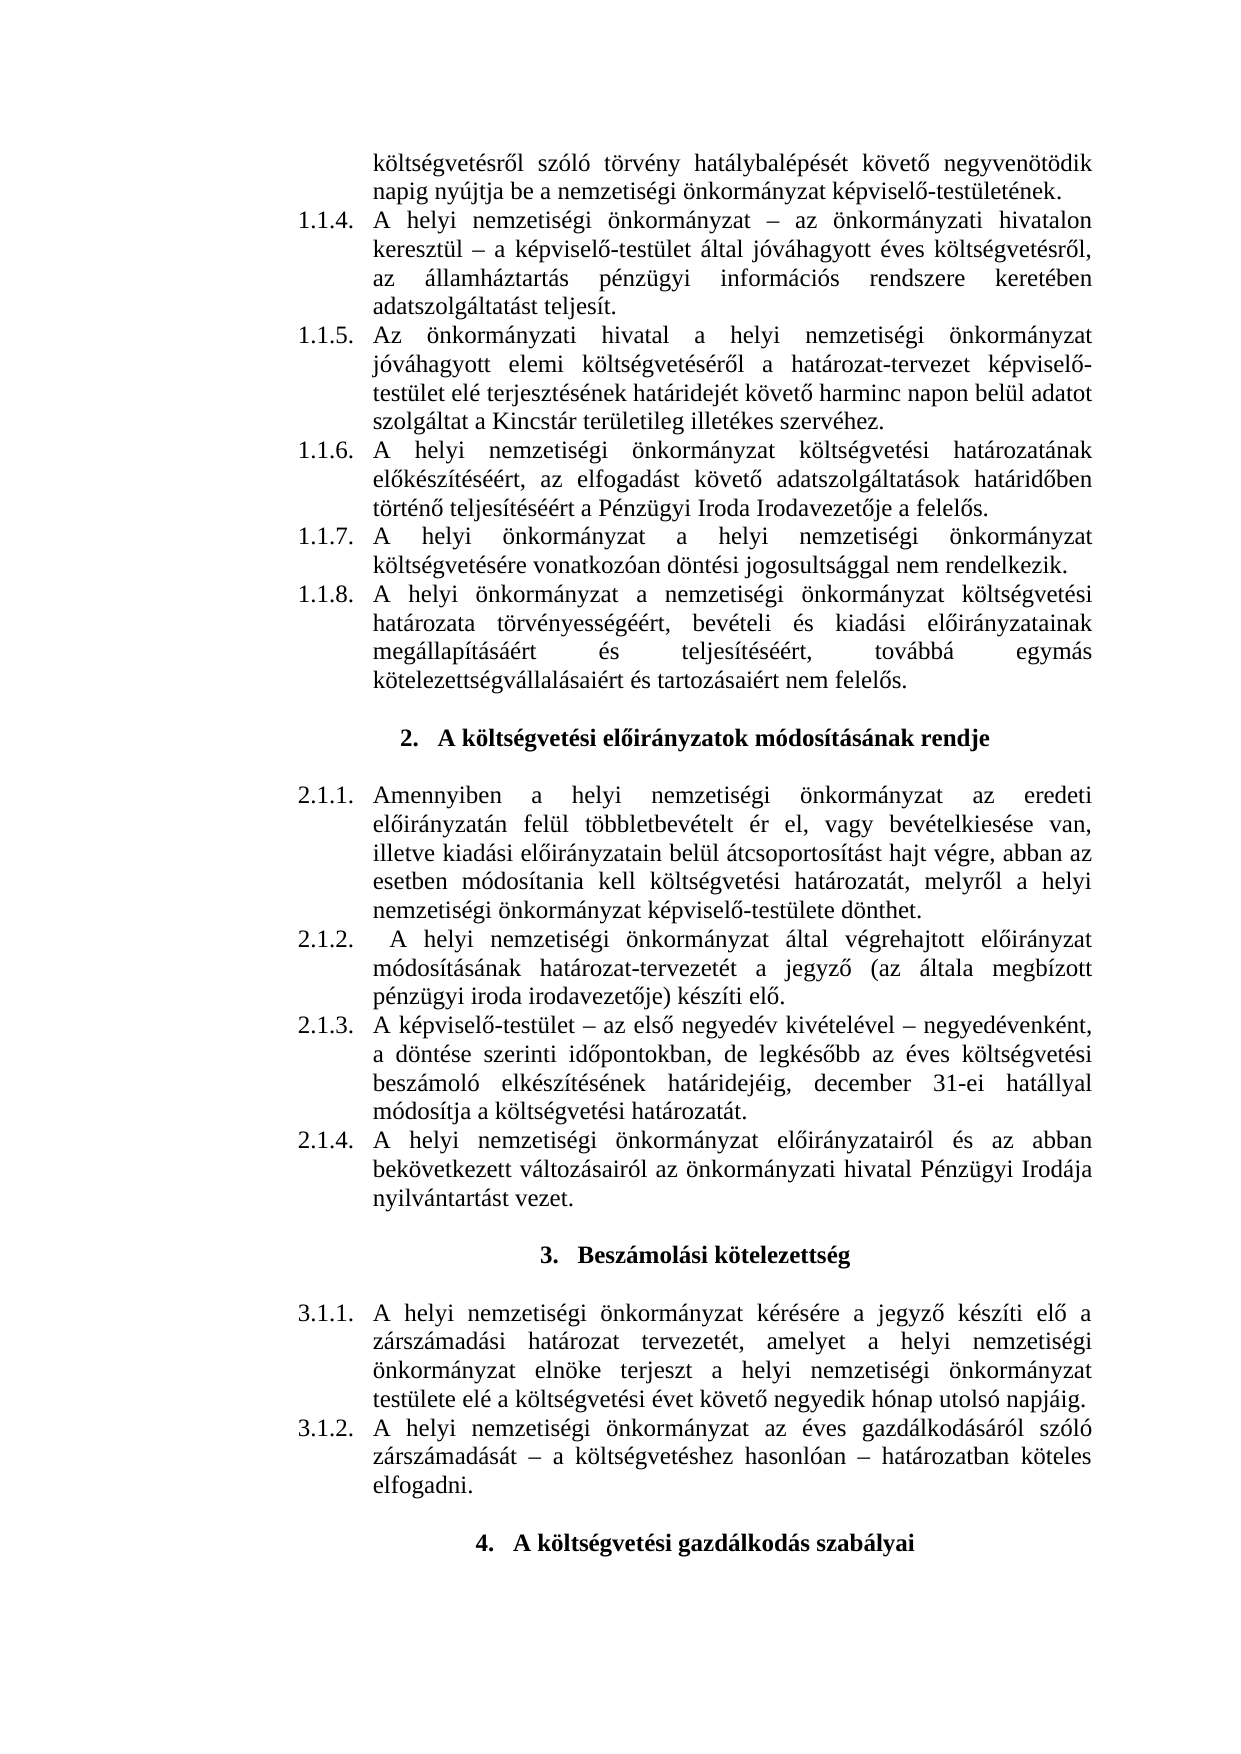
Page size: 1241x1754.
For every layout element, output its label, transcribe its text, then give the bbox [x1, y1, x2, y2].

list Beszámolási kötelezettség [298, 1240, 1093, 1269]
list A helyi nemzetiségi önkormányzat által végrehajtott előirányzat módosításának határozat-tervezetét a jegyző (az általa megbízott pénzügyi iroda irodavezetője) készíti elő. [298, 924, 1093, 1010]
list A helyi nemzetiségi önkormányzat – az önkormányzati hivatalon keresztül – a képviselő-testület által jóváhagyott éves költségvetésről, az államháztartás pénzügyi információs rendszere keretében adatszolgáltatást teljesít. [298, 205, 1093, 320]
list A helyi nemzetiségi önkormányzat költségvetési határozatának előkészítéséért, az elfogadást követő adatszolgáltatások határidőben történő teljesítéséért a Pénzügyi Iroda Irodavezetője a felelős. [298, 435, 1093, 521]
list Amennyiben a helyi nemzetiségi önkormányzat az eredeti előirányzatán felül többletbevételt ér el, vagy bevételkiesése van, illetve kiadási előirányzatain belül átcsoportosítást hajt végre, abban az esetben módosítania kell költségvetési határozatát, melyről a helyi nemzetiségi önkormányzat képviselő-testülete dönthet. [298, 780, 1093, 924]
list A költségvetési gazdálkodás szabályai [298, 1528, 1093, 1556]
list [298, 148, 1093, 205]
list A képviselő-testület – az első negyedév kivételével – negyedévenként, a döntése szerinti időpontokban, de legkésőbb az éves költségvetési beszámoló elkészítésének határidejéig, december 31-ei hatállyal módosítja a költségvetési határozatát. [298, 1010, 1093, 1125]
list A helyi nemzetiségi önkormányzat az éves gazdálkodásáról szóló zárszámadását – a költségvetéshez hasonlóan – határozatban köteles elfogadni. [298, 1413, 1093, 1499]
list A helyi nemzetiségi önkormányzat kérésére a jegyző készíti elő a zárszámadási határozat tervezetét, amelyet a helyi nemzetiségi önkormányzat elnöke terjeszt a helyi nemzetiségi önkormányzat testülete elé a költségvetési évet követő negyedik hónap utolsó napjáig. [298, 1298, 1093, 1413]
list Az önkormányzati hivatal a helyi nemzetiségi önkormányzat jóváhagyott elemi költségvetéséről a határozat-tervezet képviselő-testület elé terjesztésének határidejét követő harminc napon belül adatot szolgáltat a Kincstár területileg illetékes szervéhez. [298, 320, 1093, 435]
list A helyi önkormányzat a helyi nemzetiségi önkormányzat költségvetésére vonatkozóan döntési jogosultsággal nem rendelkezik. [298, 521, 1093, 579]
list A költségvetési előirányzatok módosításának rendje [298, 723, 1093, 751]
list A helyi önkormányzat a nemzetiségi önkormányzat költségvetési határozata törvényességéért, bevételi és kiadási előirányzatainak megállapításáért és teljesítéséért, továbbá egymás kötelezettségvállalásaiért és tartozásaiért nem felelős. [298, 579, 1093, 694]
list A helyi nemzetiségi önkormányzat előirányzatairól és az abban bekövetkezett változásairól az önkormányzati hivatal Pénzügyi Irodája nyilvántartást vezet. [298, 1125, 1093, 1211]
